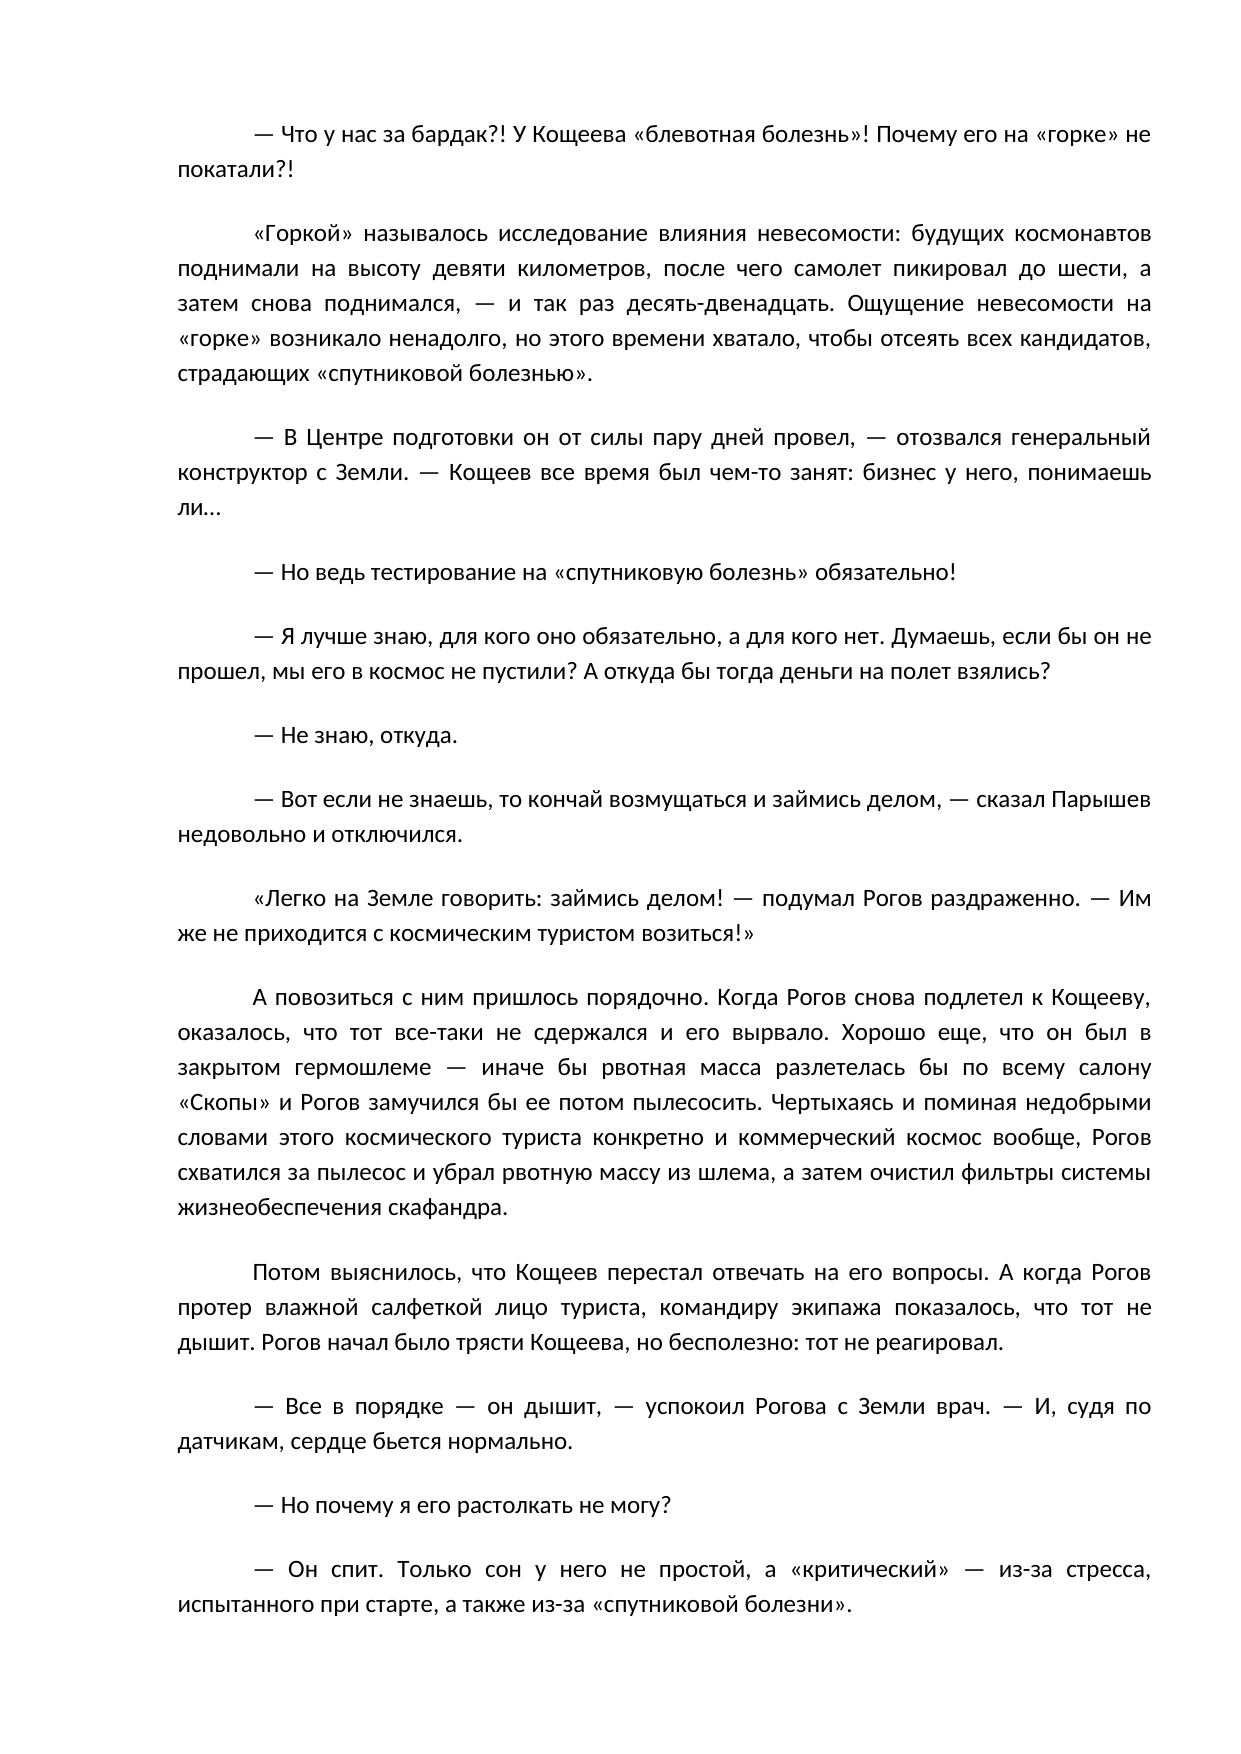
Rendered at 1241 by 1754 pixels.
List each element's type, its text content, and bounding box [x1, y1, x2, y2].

text «Горкой» называлось исследование влияния невесомости: будущих космонавтов поднимали на высоту девяти километров, после чего самолет пикировал до шести, а затем снова поднимался, — и так раз десять-двенадцать. Ощущение невесомости на «горке» возникало ненадолго, но этого времени хватало, чтобы отсеять всех кандидатов, страдающих «спутниковой болезнью». [177, 217, 1152, 388]
text А повозиться с ним пришлось порядочно. Когда Рогов снова подлетел к Кощееву, оказалось, что тот все-таки не сдержался и его вырвало. Хорошо еще, что он был в закрытом гермошлеме — иначе бы рвотная масса разлетелась бы по всему салону «Скопы» и Рогов замучился бы ее потом пылесосить. Чертыхаясь и поминая недобрыми словами этого космического туриста конкретно и коммерческий космос вообще, Рогов схватился за пылесос и убрал рвотную массу из шлема, а затем очистил фильтры системы жизнеобеспечения скафандра. [177, 981, 1152, 1222]
text — Что у нас за бардак?! У Кощеева «блевотная болезнь»! Почему его на «горке» не покатали?! [177, 118, 1152, 184]
text Потом выяснилось, что Кощеев перестал отвечать на его вопросы. А когда Рогов протер влажной салфеткой лицо туриста, командиру экипажа показалось, что тот не дышит. Рогов начал было трясти Кощеева, но бесполезно: тот не реагировал. [177, 1256, 1152, 1356]
text — Но почему я его растолкать не могу? [177, 1489, 1152, 1519]
text — Он спит. Только сон у него не простой, а «критический» — из-за стресса, испытанного при старте, а также из-за «спутниковой болезни». [177, 1553, 1152, 1619]
text — Но ведь тестирование на «спутниковую болезнь» обязательно! [177, 556, 1152, 586]
text — В Центре подготовки он от силы пару дней провел, — отозвался генеральный конструктор с Земли. — Кощеев все время был чем-то занят: бизнес у него, понимаешь ли… [177, 421, 1152, 522]
text — Я лучше знаю, для кого оно обязательно, а для кого нет. Думаешь, если бы он не прошел, мы его в космос не пустили? А откуда бы тогда деньги на полет взялись? [177, 620, 1152, 685]
text — Не знаю, откуда. [177, 719, 1152, 749]
text — Все в порядке — он дышит, — успокоил Рогова с Земли врач. — И, судя по датчикам, сердце бьется нормально. [177, 1390, 1152, 1455]
text — Вот если не знаешь, то кончай возмущаться и займись делом, — сказал Парышев недовольно и отключился. [177, 783, 1152, 849]
text «Легко на Земле говорить: займись делом! — подумал Рогов раздраженно. — Им же не приходится с космическим туристом возиться!» [177, 882, 1152, 948]
